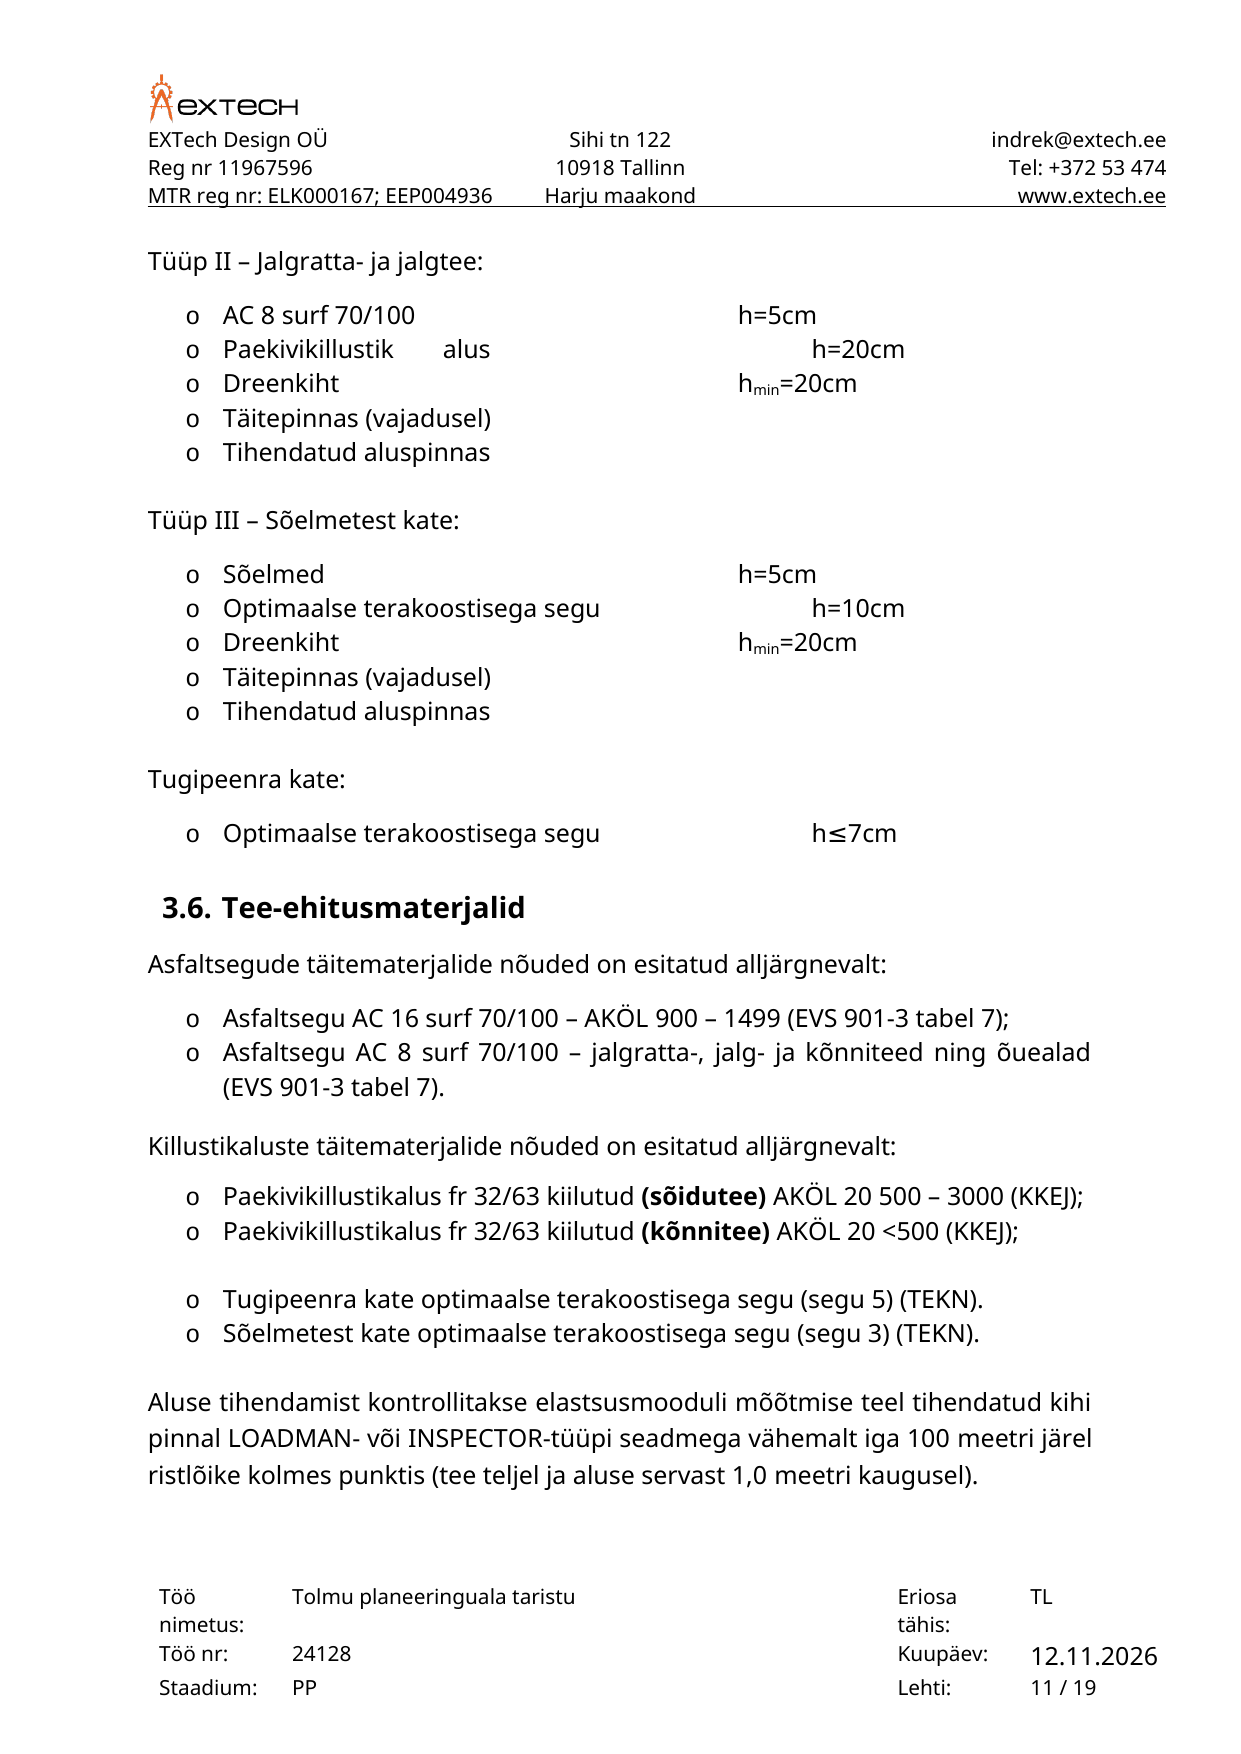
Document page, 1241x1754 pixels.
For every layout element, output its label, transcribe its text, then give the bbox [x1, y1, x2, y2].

text Tugipeenra kate: [148, 762, 1093, 796]
list Täitepinnas (vajadusel) [185, 400, 1093, 434]
text Killustikaluste täitematerjalide nõuded on esitatud alljärgnevalt: [148, 1128, 1093, 1162]
list Tihendatud aluspinnas [185, 434, 1093, 469]
list Optimaalse terakoostisega segu h=10cm [185, 591, 1093, 625]
list Tihendatud aluspinnas [185, 693, 1093, 728]
list Dreenkiht hmin=20cm [185, 366, 1093, 400]
text Aluse tihendamist kontrollitakse elastsusmooduli mõõtmise teel tihendatud kihi pinnal LOADMAN- või INSPECTOR-tüüpi seadmega vähemalt iga 100 meetri järel ristlõike kolmes punktis (tee teljel ja aluse servast 1,0 meetri kaugusel). [148, 1384, 1093, 1492]
text Tüüp III – Sõelmetest kate: [148, 503, 1093, 537]
list Paekivikillustikalus fr 32/63 kiilutud (kõnnitee) AKÖL 20 <500 (KKEJ); [185, 1213, 1093, 1247]
list Paekivikillustik alus h=20cm [185, 332, 1093, 366]
list Täitepinnas (vajadusel) [185, 659, 1093, 693]
list Dreenkiht hmin=20cm [185, 625, 1093, 659]
list AC 8 surf 70/100 h=5cm [185, 297, 1093, 332]
text Asfaltsegude täitematerjalide nõuded on esitatud alljärgnevalt: [148, 947, 1093, 981]
picture [147, 73, 300, 125]
subtitle Tee-ehitusmaterjalid [162, 888, 1093, 927]
list Optimaalse terakoostisega segu h≤7cm [185, 815, 1093, 849]
list Sõelmetest kate optimaalse terakoostisega segu (segu 3) (TEKN). [185, 1316, 1093, 1350]
list Paekivikillustikalus fr 32/63 kiilutud (sõidutee) AKÖL 20 500 – 3000 (KKEJ); [185, 1179, 1093, 1213]
list Sõelmed h=5cm [185, 556, 1093, 591]
list Asfaltsegu AC 16 surf 70/100 – AKÖL 900 – 1499 (EVS 901-3 tabel 7); [185, 1001, 1093, 1035]
list Tugipeenra kate optimaalse terakoostisega segu (segu 5) (TEKN). [185, 1282, 1093, 1316]
text Tüüp II – Jalgratta- ja jalgtee: [148, 244, 1093, 278]
list Asfaltsegu AC 8 surf 70/100 – jalgratta-, jalg- ja kõnniteed ning õuealad (EVS 901-3 tabel 7). [185, 1035, 1093, 1103]
